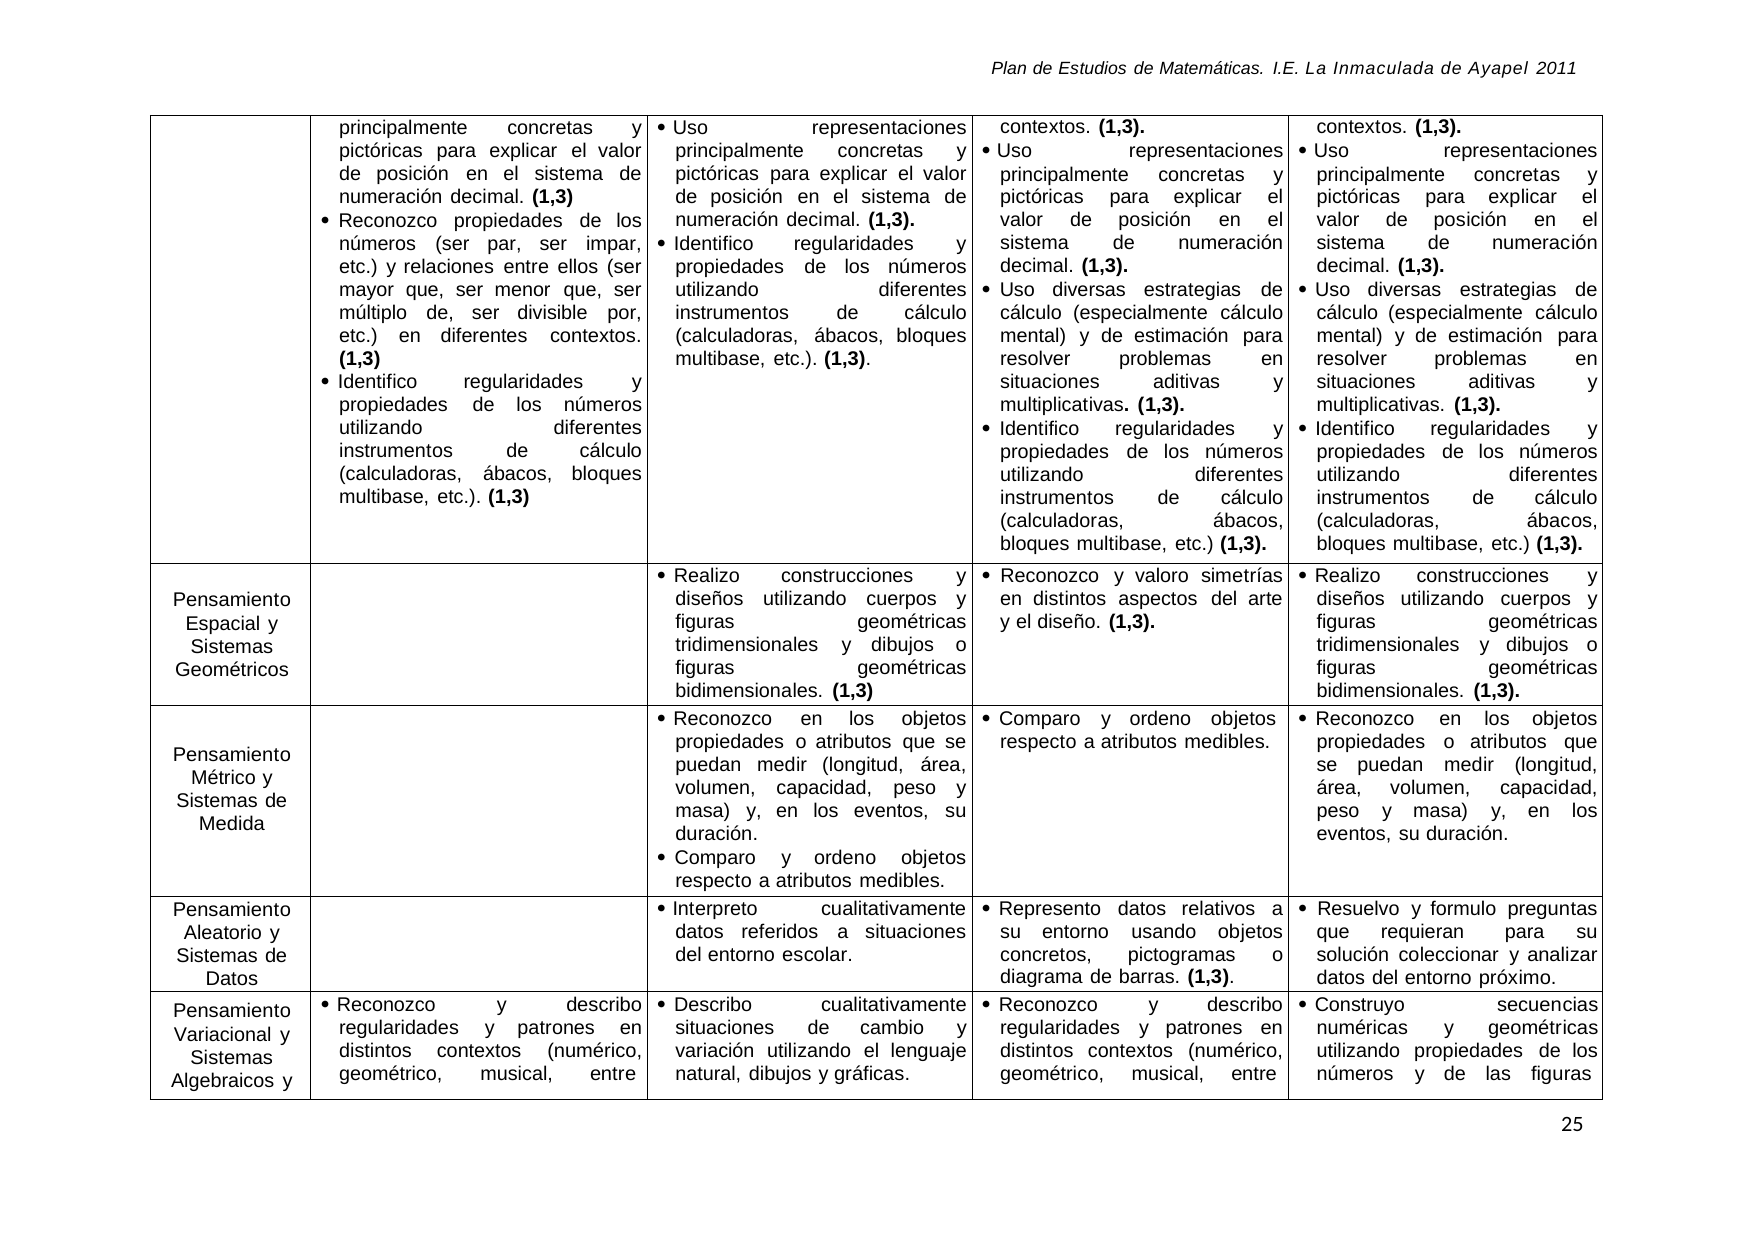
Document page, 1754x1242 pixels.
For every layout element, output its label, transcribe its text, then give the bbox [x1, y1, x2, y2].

table_cell Pensamiento Variacional y Sistemas Algebraicos y [151, 992, 310, 1099]
table_cell Pensamiento Métrico y Sistemas de Medida [151, 706, 310, 896]
table_cell  Represento datos relativos a su entorno usando objetos concretos, pictogramas o diagrama de barras. (1,3). [973, 897, 1288, 991]
table_header principalmente concretas y pictóricas para explicar el valor de posición en el sistema de numeración decimal. (1,3)  Reconozco propiedades de los números (ser par, ser impar, etc.) y relaciones entre ellos (ser mayor que, ser menor que, ser múltiplo de, ser divisible por, etc.) en diferentes contextos. (1,3)  Identifico regularidades y propiedades de los números utilizando diferentes instrumentos de cálculo (calculadoras, ábacos, bloques multibase, etc.). (1,3) [311, 116, 647, 563]
table_cell  Resuelvo y formulo preguntas que requieran para su solución coleccionar y analizar datos del entorno próximo. [1289, 897, 1602, 991]
table_header contextos. (1,3).  Uso representaciones principalmente concretas y pictóricas para explicar el valor de posición en el sistema de numeración decimal. (1,3).  Uso diversas estrategias de cálculo (especialmente cálculo mental) y de estimación para resolver problemas en situaciones aditivas y multiplicativas. (1,3).  Identifico regularidades y propiedades de los números utilizando diferentes instrumentos de cálculo (calculadoras, ábacos, bloques multibase, etc.) (1,3). [973, 116, 1288, 563]
table_cell  Reconozco y describo regularidades y patrones en distintos contextos (numérico, geométrico, musical, entre [311, 992, 647, 1099]
table_cell  Reconozco y describo regularidades y patrones en distintos contextos (numérico, geométrico, musical, entre [973, 992, 1288, 1099]
table_cell  Reconozco en los objetos propiedades o atributos que se puedan medir (longitud, área, volumen, capacidad, peso y masa) y, en los eventos, su duración. [1289, 706, 1602, 896]
table_cell [311, 564, 647, 705]
table_cell  Describo cualitativamente situaciones de cambio y variación utilizando el lenguaje natural, dibujos y gráficas. [648, 992, 972, 1099]
table_cell [311, 897, 647, 991]
table_header [151, 116, 310, 563]
table_cell  Comparo y ordeno objetos respecto a atributos medibles. [973, 706, 1288, 896]
table_cell  Reconozco en los objetos propiedades o atributos que se puedan medir (longitud, área, volumen, capacidad, peso y masa) y, en los eventos, su duración.  Comparo y ordeno objetos respecto a atributos medibles. [648, 706, 972, 896]
table_header  Uso representaciones principalmente concretas y pictóricas para explicar el valor de posición en el sistema de numeración decimal. (1,3).  Identifico regularidades y propiedades de los números utilizando diferentes instrumentos de cálculo (calculadoras, ábacos, bloques multibase, etc.). (1,3). [648, 116, 972, 563]
table_cell Pensamiento Aleatorio y Sistemas de Datos [151, 897, 310, 991]
table_cell  Realizo construcciones y diseños utilizando cuerpos y figuras geométricas tridimensionales y dibujos o figuras geométricas bidimensionales. (1,3) [648, 564, 972, 705]
table_cell  Realizo construcciones y diseños utilizando cuerpos y figuras geométricas tridimensionales y dibujos o figuras geométricas bidimensionales. (1,3). [1289, 564, 1602, 705]
table_cell [311, 706, 647, 896]
table_cell  Construyo secuencias numéricas y geométricas utilizando propiedades de los números y de las figuras [1289, 992, 1602, 1099]
table_cell  Reconozco y valoro simetrías en distintos aspectos del arte y el diseño. (1,3). [973, 564, 1288, 705]
table_cell  Interpreto cualitativamente datos referidos a situaciones del entorno escolar. [648, 897, 972, 991]
table_cell Pensamiento Espacial y Sistemas Geométricos [151, 564, 310, 705]
table_header contextos. (1,3).  Uso representaciones principalmente concretas y pictóricas para explicar el valor de posición en el sistema de numeración decimal. (1,3).  Uso diversas estrategias de cálculo (especialmente cálculo mental) y de estimación para resolver problemas en situaciones aditivas y multiplicativas. (1,3).  Identifico regularidades y propiedades de los números utilizando diferentes instrumentos de cálculo (calculadoras, ábacos, bloques multibase, etc.) (1,3). [1289, 116, 1602, 563]
